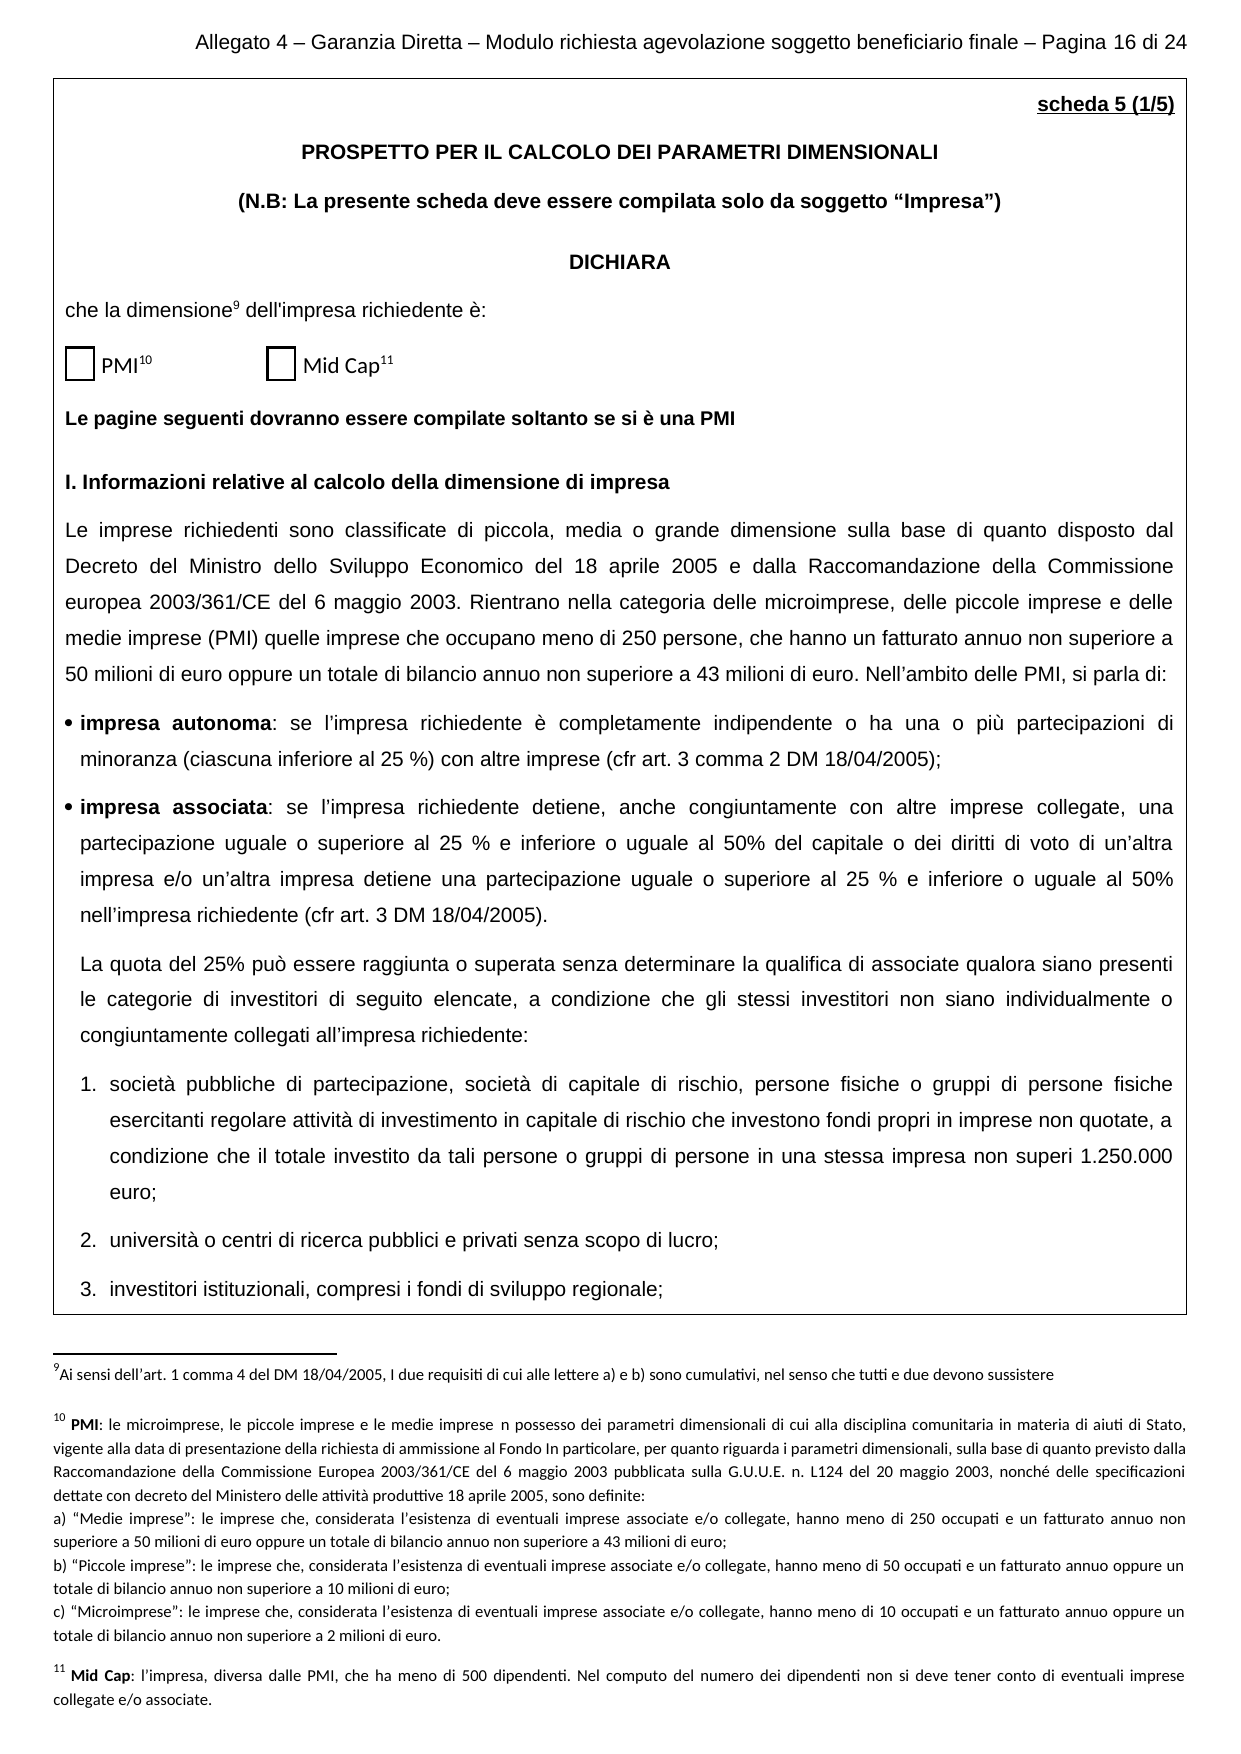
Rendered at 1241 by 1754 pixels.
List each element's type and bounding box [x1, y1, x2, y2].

table_header [54, 79, 1186, 1313]
